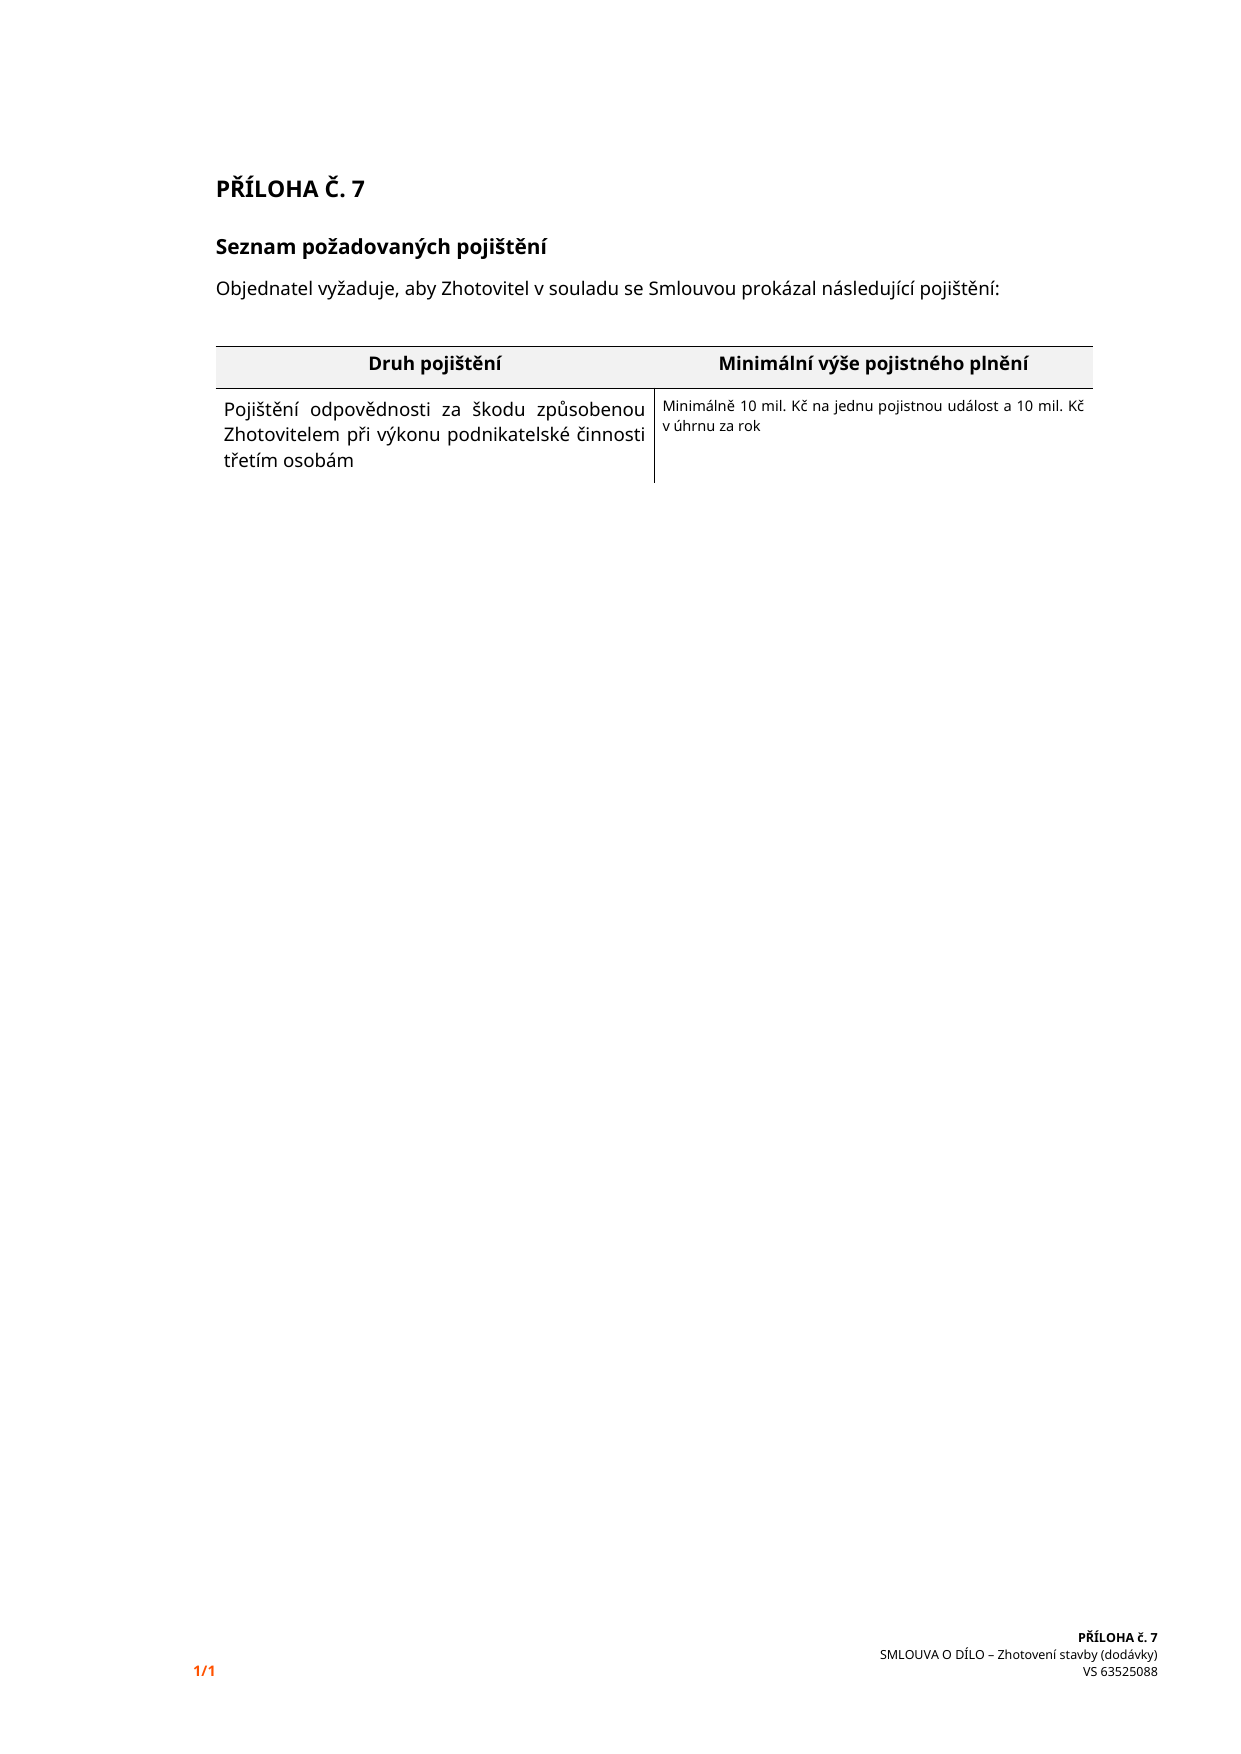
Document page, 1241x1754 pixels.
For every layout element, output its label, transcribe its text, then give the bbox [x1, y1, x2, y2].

table_header Druh pojištění [216, 347, 654, 388]
text Seznam požadovaných pojištění [216, 232, 1093, 260]
text Příloha č. 7 [216, 172, 1093, 204]
table_cell Minimálně 10 mil. Kč na jednu pojistnou událost a 10 mil. Kč v úhrnu za rok [655, 389, 1093, 482]
text Objednatel vyžaduje, aby Zhotovitel v souladu se Smlouvou prokázal následující pojištění: [216, 276, 1093, 301]
table_cell Pojištění odpovědnosti za škodu způsobenou Zhotovitelem při výkonu podnikatelské činnosti třetím osobám [216, 389, 654, 482]
table_header Minimální výše pojistného plnění [654, 347, 1093, 388]
